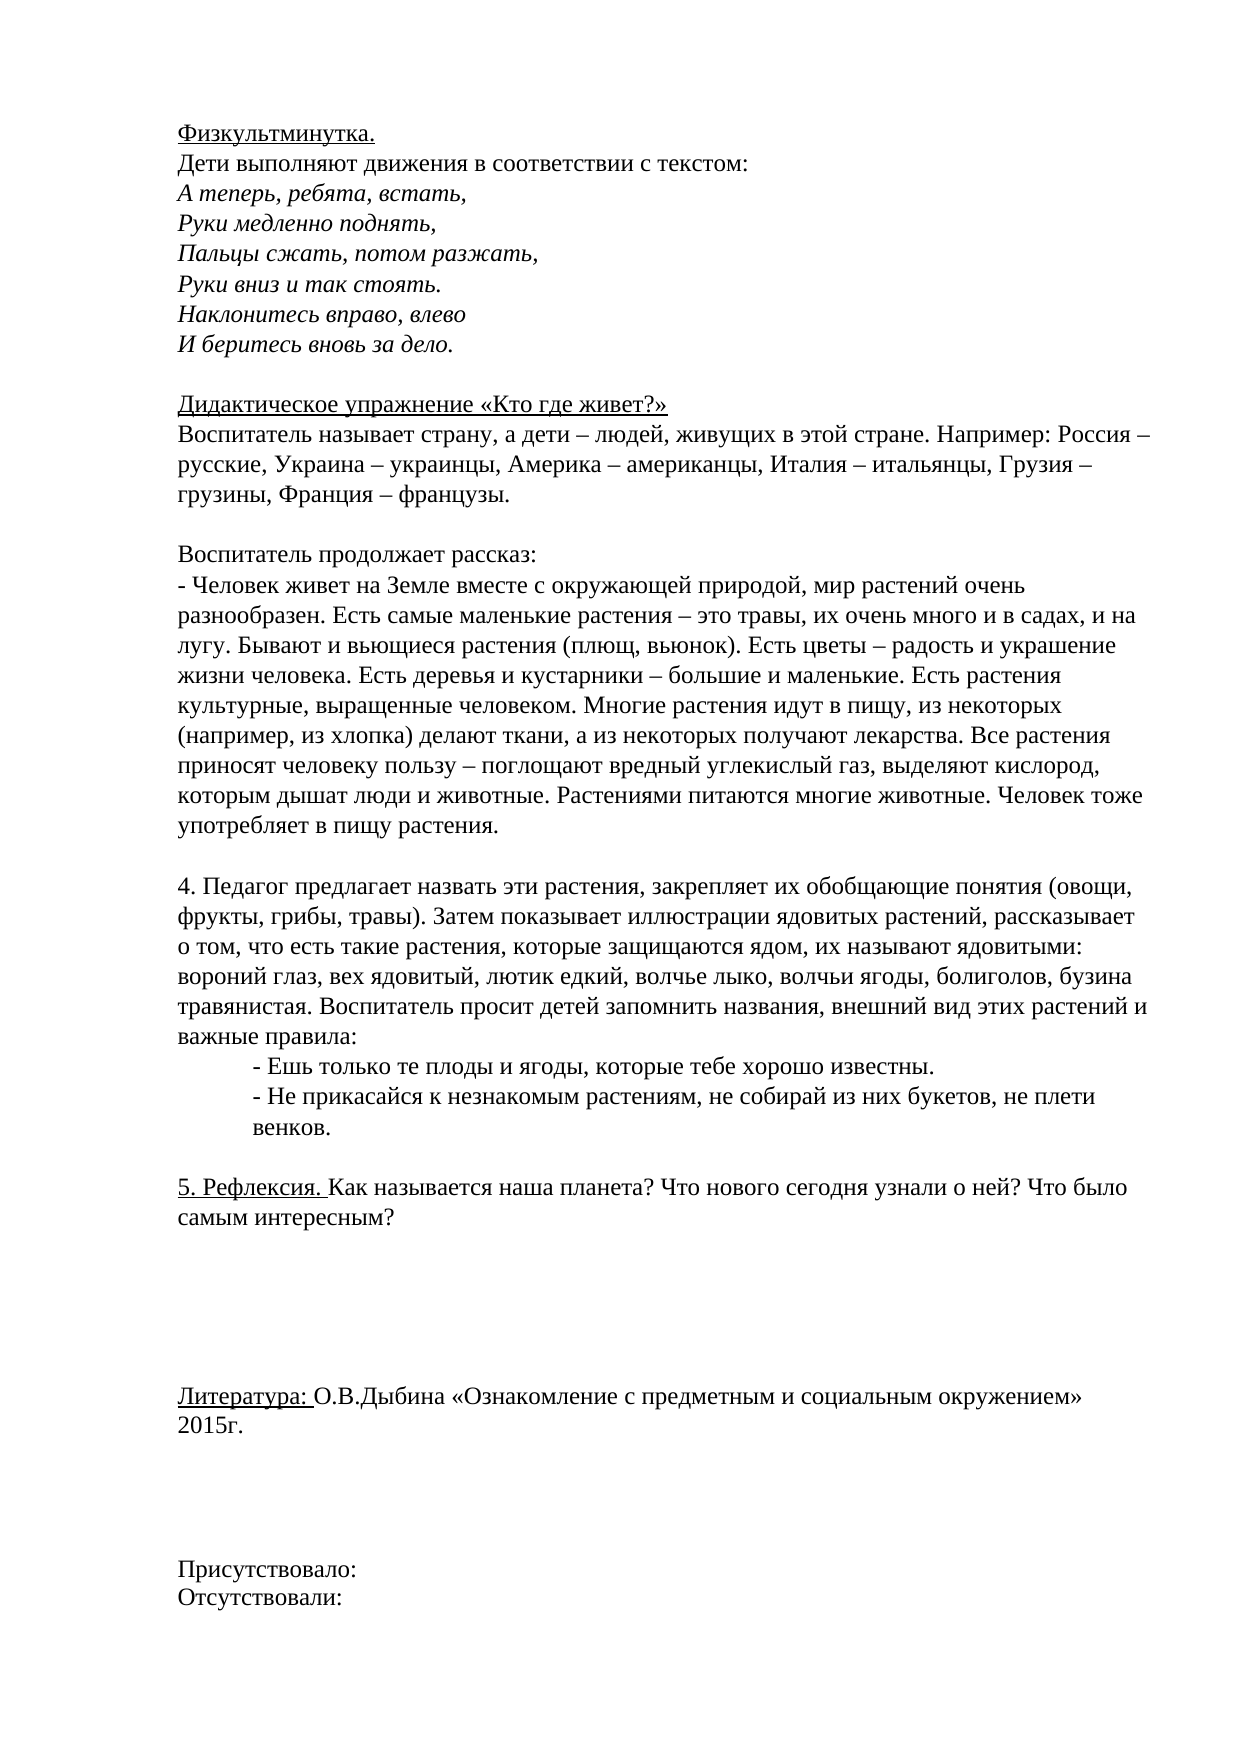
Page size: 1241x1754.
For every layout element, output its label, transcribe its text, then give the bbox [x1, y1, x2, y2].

text Отсутствовали: [177, 1582, 1152, 1611]
text Присутствовало: [177, 1554, 1152, 1582]
text Руки вниз и так стоять. [177, 269, 1152, 297]
text Литература: О.В.Дыбина «Ознакомление с предметным и социальным окружением» 2015г. [177, 1381, 1152, 1439]
text Наклонитесь вправо, влево [177, 299, 1152, 327]
text 4. Педагог предлагает назвать эти растения, закрепляет их обобщающие понятия (овощи, фрукты, грибы, травы). Затем показывает иллюстрации ядовитых растений, рассказывает о том, что есть такие растения, которые защищаются ядом, их называют ядовитыми: вороний глаз, вех ядовитый, лютик едкий, волчье лыко, волчьи ягоды, болиголов, бузина травянистая. Воспитатель просит детей запомнить названия, внешний вид этих растений и важные правила: [177, 871, 1152, 1050]
text Руки медленно поднять, [177, 208, 1152, 237]
text - Не прикасайся к незнакомым растениям, не собирай из них букетов, не плети венков. [252, 1081, 1152, 1140]
text Воспитатель продолжает рассказ: [177, 539, 1152, 568]
text - Человек живет на Земле вместе с окружающей природой, мир растений очень разнообразен. Есть самые маленькие растения – это травы, их очень много и в садах, и на лугу. Бывают и вьющиеся растения (плющ, вьюнок). Есть цветы – радость и украшение жизни человека. Есть деревья и кустарники – большие и маленькие. Есть растения культурные, выращенные человеком. Многие растения идут в пищу, из некоторых (например, из хлопка) делают ткани, а из некоторых получают лекарства. Все растения приносят человеку пользу – поглощают вредный углекислый газ, выделяют кислород, которым дышат люди и животные. Растениями питаются многие животные. Человек тоже употребляет в пищу растения. [177, 570, 1152, 839]
text - Ешь только те плоды и ягоды, которые тебе хорошо известны. [252, 1051, 1152, 1080]
text Физкультминутка. [177, 118, 1152, 147]
text Дидактическое упражнение «Кто где живет?» [177, 389, 1152, 418]
text Пальцы сжать, потом разжать, [177, 238, 1152, 267]
text И беритесь вновь за дело. [177, 329, 1152, 358]
text Воспитатель называет страну, а дети – людей, живущих в этой стране. Например: Россия – русские, Украина – украинцы, Америка – американцы, Италия – итальянцы, Грузия – грузины, Франция – французы. [177, 419, 1152, 508]
text 5. Рефлексия. Как называется наша планета? Что нового сегодня узнали о ней? Что было самым интересным? [177, 1172, 1152, 1231]
text А теперь, ребята, встать, [177, 178, 1152, 207]
text Дети выполняют движения в соответствии с текстом: [177, 148, 1152, 177]
